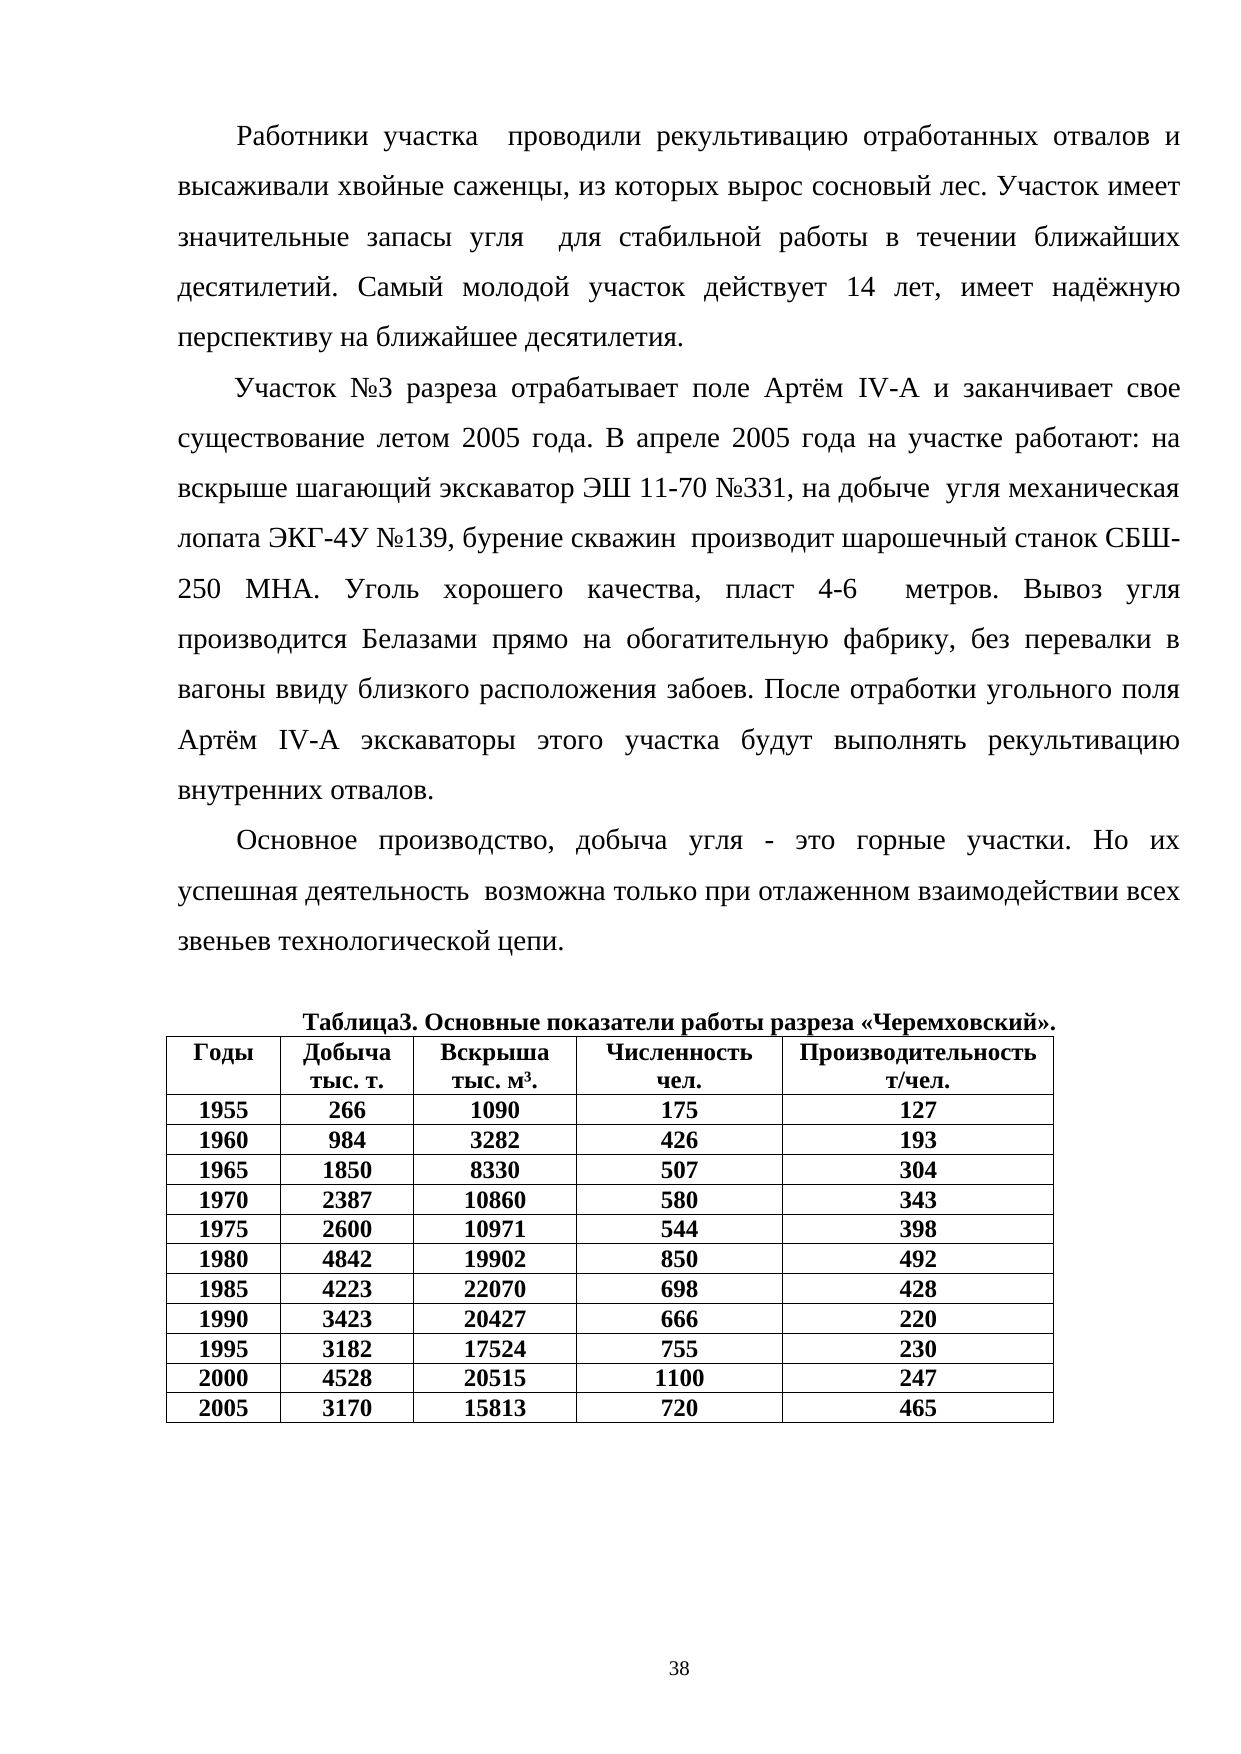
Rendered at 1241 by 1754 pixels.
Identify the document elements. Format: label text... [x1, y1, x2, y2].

table_cell 1990 [167, 1304, 280, 1333]
table_cell 10971 [414, 1215, 576, 1243]
table_cell 2600 [281, 1215, 413, 1243]
table_cell 1975 [167, 1215, 280, 1243]
text Таблица3. Основные показатели работы разреза «Черемховский». [177, 1007, 1181, 1036]
table_cell 230 [783, 1334, 1053, 1362]
table_cell 193 [783, 1125, 1053, 1154]
table_cell 1955 [167, 1095, 280, 1124]
table_cell 1985 [167, 1274, 280, 1303]
table_cell 3182 [281, 1334, 413, 1362]
table_cell 580 [577, 1185, 782, 1213]
table_cell 3282 [414, 1125, 576, 1154]
table_cell 4528 [281, 1364, 413, 1392]
table_cell 4842 [281, 1244, 413, 1273]
table_cell 850 [577, 1244, 782, 1273]
table_cell 4223 [281, 1274, 413, 1303]
table_cell 426 [577, 1125, 782, 1154]
table_cell 492 [783, 1244, 1053, 1273]
table_cell 10860 [414, 1185, 576, 1213]
table_cell 343 [783, 1185, 1053, 1213]
table_cell 22070 [414, 1274, 576, 1303]
table_cell 666 [577, 1304, 782, 1333]
table_cell 698 [577, 1274, 782, 1303]
table_cell 127 [783, 1095, 1053, 1124]
table_header Добыча тыс. т. [281, 1037, 413, 1094]
table_cell 266 [281, 1095, 413, 1124]
table_header Производительность т/чел. [783, 1037, 1053, 1094]
table_cell 2005 [167, 1393, 280, 1422]
table_cell 175 [577, 1095, 782, 1124]
table_cell 220 [783, 1304, 1053, 1333]
table_cell 398 [783, 1215, 1053, 1243]
table_header Вскрыша тыс. м³. [414, 1037, 576, 1094]
table_cell 15813 [414, 1393, 576, 1422]
text Участок №3 разреза отрабатывает поле Артём IV-А и заканчивает свое существование летом 2005 года. В апреле 2005 года на участке работают: на вскрыше шагающий экскаватор ЭШ 11-70 №331, на добыче угля механическая лопата ЭКГ-4У №139, бурение скважин производит шарошечный станок СБШ-250 МНА. Уголь хорошего качества, пласт 4-6 метров. Вывоз угля производится Белазами прямо на обогатительную фабрику, без перевалки в вагоны ввиду близкого расположения забоев. После отработки угольного поля Артём IV-А экскаваторы этого участка будут выполнять рекультивацию внутренних отвалов. [177, 370, 1181, 806]
table_cell 544 [577, 1215, 782, 1243]
table_cell 755 [577, 1334, 782, 1362]
table_cell 1995 [167, 1334, 280, 1362]
table_cell 3423 [281, 1304, 413, 1333]
table_cell 465 [783, 1393, 1053, 1422]
table_header Численность чел. [577, 1037, 782, 1094]
table_cell 247 [783, 1364, 1053, 1392]
table_cell 720 [577, 1393, 782, 1422]
table_cell 984 [281, 1125, 413, 1154]
table_cell 1850 [281, 1155, 413, 1184]
table_cell 8330 [414, 1155, 576, 1184]
table_cell 2000 [167, 1364, 280, 1392]
table_cell 1980 [167, 1244, 280, 1273]
table_cell 304 [783, 1155, 1053, 1184]
table_cell 1100 [577, 1364, 782, 1392]
table_cell 1965 [167, 1155, 280, 1184]
table_cell 2387 [281, 1185, 413, 1213]
table_header Годы [167, 1037, 280, 1094]
table_cell 20427 [414, 1304, 576, 1333]
table_cell 428 [783, 1274, 1053, 1303]
table_cell 19902 [414, 1244, 576, 1273]
table_cell 20515 [414, 1364, 576, 1392]
table_cell 17524 [414, 1334, 576, 1362]
text Основное производство, добыча угля - это горные участки. Но их успешная деятельность возможна только при отлаженном взаимодействии всех звеньев технологической цепи. [177, 822, 1181, 957]
table_cell 1960 [167, 1125, 280, 1154]
table_cell 507 [577, 1155, 782, 1184]
text Работники участка проводили рекультивацию отработанных отвалов и высаживали хвойные саженцы, из которых вырос сосновый лес. Участок имеет значительные запасы угля для стабильной работы в течении ближайших десятилетий. Самый молодой участок действует 14 лет, имеет надёжную перспективу на ближайшее десятилетия. [177, 118, 1181, 353]
table_cell 3170 [281, 1393, 413, 1422]
table_cell 1090 [414, 1095, 576, 1124]
table_cell 1970 [167, 1185, 280, 1213]
